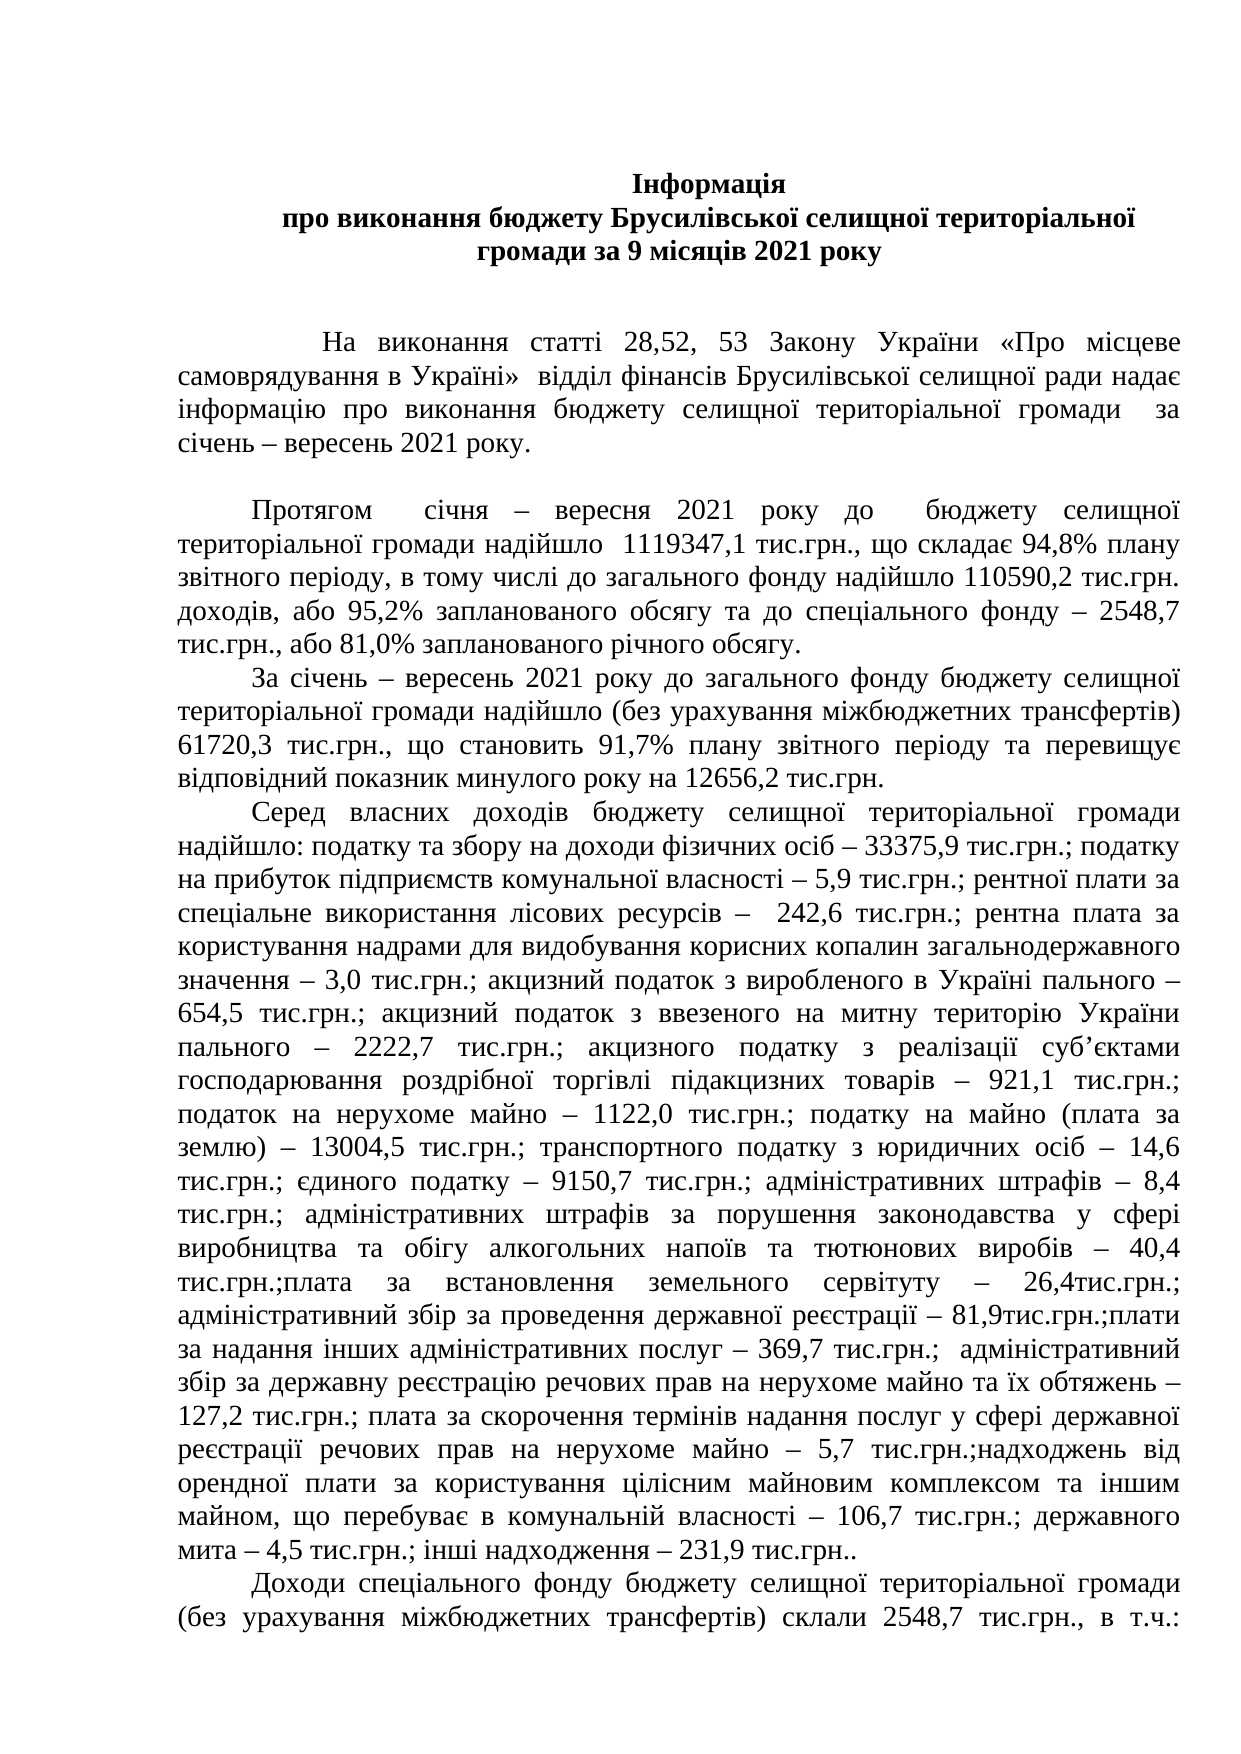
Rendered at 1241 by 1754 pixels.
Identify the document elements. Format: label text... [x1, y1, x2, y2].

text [177, 1566, 1181, 1633]
text На виконання статті 28,52, 53 Закону України «Про місцеве самоврядування в Україні» відділ фінансів Брусилівської селищної ради надає інформацію про виконання бюджету селищної територіальної громади за січень – вересень 2021 року. [177, 324, 1181, 459]
text Протягом січня – вересня 2021 року до бюджету селищної територіальної громади надійшло 1119347,1 тис.грн., що складає 94,8% плану звітного періоду, в тому числі до загального фонду надійшло 110590,2 тис.грн. доходів, або 95,2% запланованого обсягу та до спеціального фонду – 2548,7 тис.грн., або 81,0% запланованого річного обсягу. [177, 492, 1181, 660]
text про виконання бюджету Брусилівської селищної територіальної громади за 9 місяців 2021 року [177, 200, 1181, 267]
text Інформація [177, 166, 1181, 200]
text Серед власних доходів бюджету селищної територіальної громади надійшло: податку та збору на доходи фізичних осіб – 33375,9 тис.грн.; податку на прибуток підприємств комунальної власності – 5,9 тис.грн.; рентної плати за спеціальне використання лісових ресурсів – 242,6 тис.грн.; рентна плата за користування надрами для видобування корисних копалин загальнодержавного значення – 3,0 тис.грн.; акцизний податок з виробленого в Україні пального – 654,5 тис.грн.; акцизний податок з ввезеного на митну територію України пального – 2222,7 тис.грн.; акцизного податку з реалізації суб’єктами господарювання роздрібної торгівлі підакцизних товарів – 921,1 тис.грн.; податок на нерухоме майно – 1122,0 тис.грн.; податку на майно (плата за землю) – 13004,5 тис.грн.; транспортного податку з юридичних осіб – 14,6 тис.грн.; єдиного податку – 9150,7 тис.грн.; адміністративних штрафів – 8,4 тис.грн.; адміністративних штрафів за порушення законодавства у сфері виробництва та обігу алкогольних напоїв та тютюнових виробів – 40,4 тис.грн.;плата за встановлення земельного сервітуту – 26,4тис.грн.; адміністративний збір за проведення державної реєстрації – 81,9тис.грн.;плати за надання інших адміністративних послуг – 369,7 тис.грн.; адміністративний збір за державну реєстрацію речових прав на нерухоме майно та їх обтяжень – 127,2 тис.грн.; плата за скорочення термінів надання послуг у сфері державної реєстрації речових прав на нерухоме майно – 5,7 тис.грн.;надходжень від орендної плати за користування цілісним майновим комплексом та іншим майном, що перебуває в комунальній власності – 106,7 тис.грн.; державного мита – 4,5 тис.грн.; інші надходження – 231,9 тис.грн.. [177, 794, 1181, 1566]
text За січень – вересень 2021 року до загального фонду бюджету селищної територіальної громади надійшло (без урахування міжбюджетних трансфертів) 61720,3 тис.грн., що становить 91,7% плану звітного періоду та перевищує відповідний показник минулого року на 12656,2 тис.грн. [177, 660, 1181, 794]
